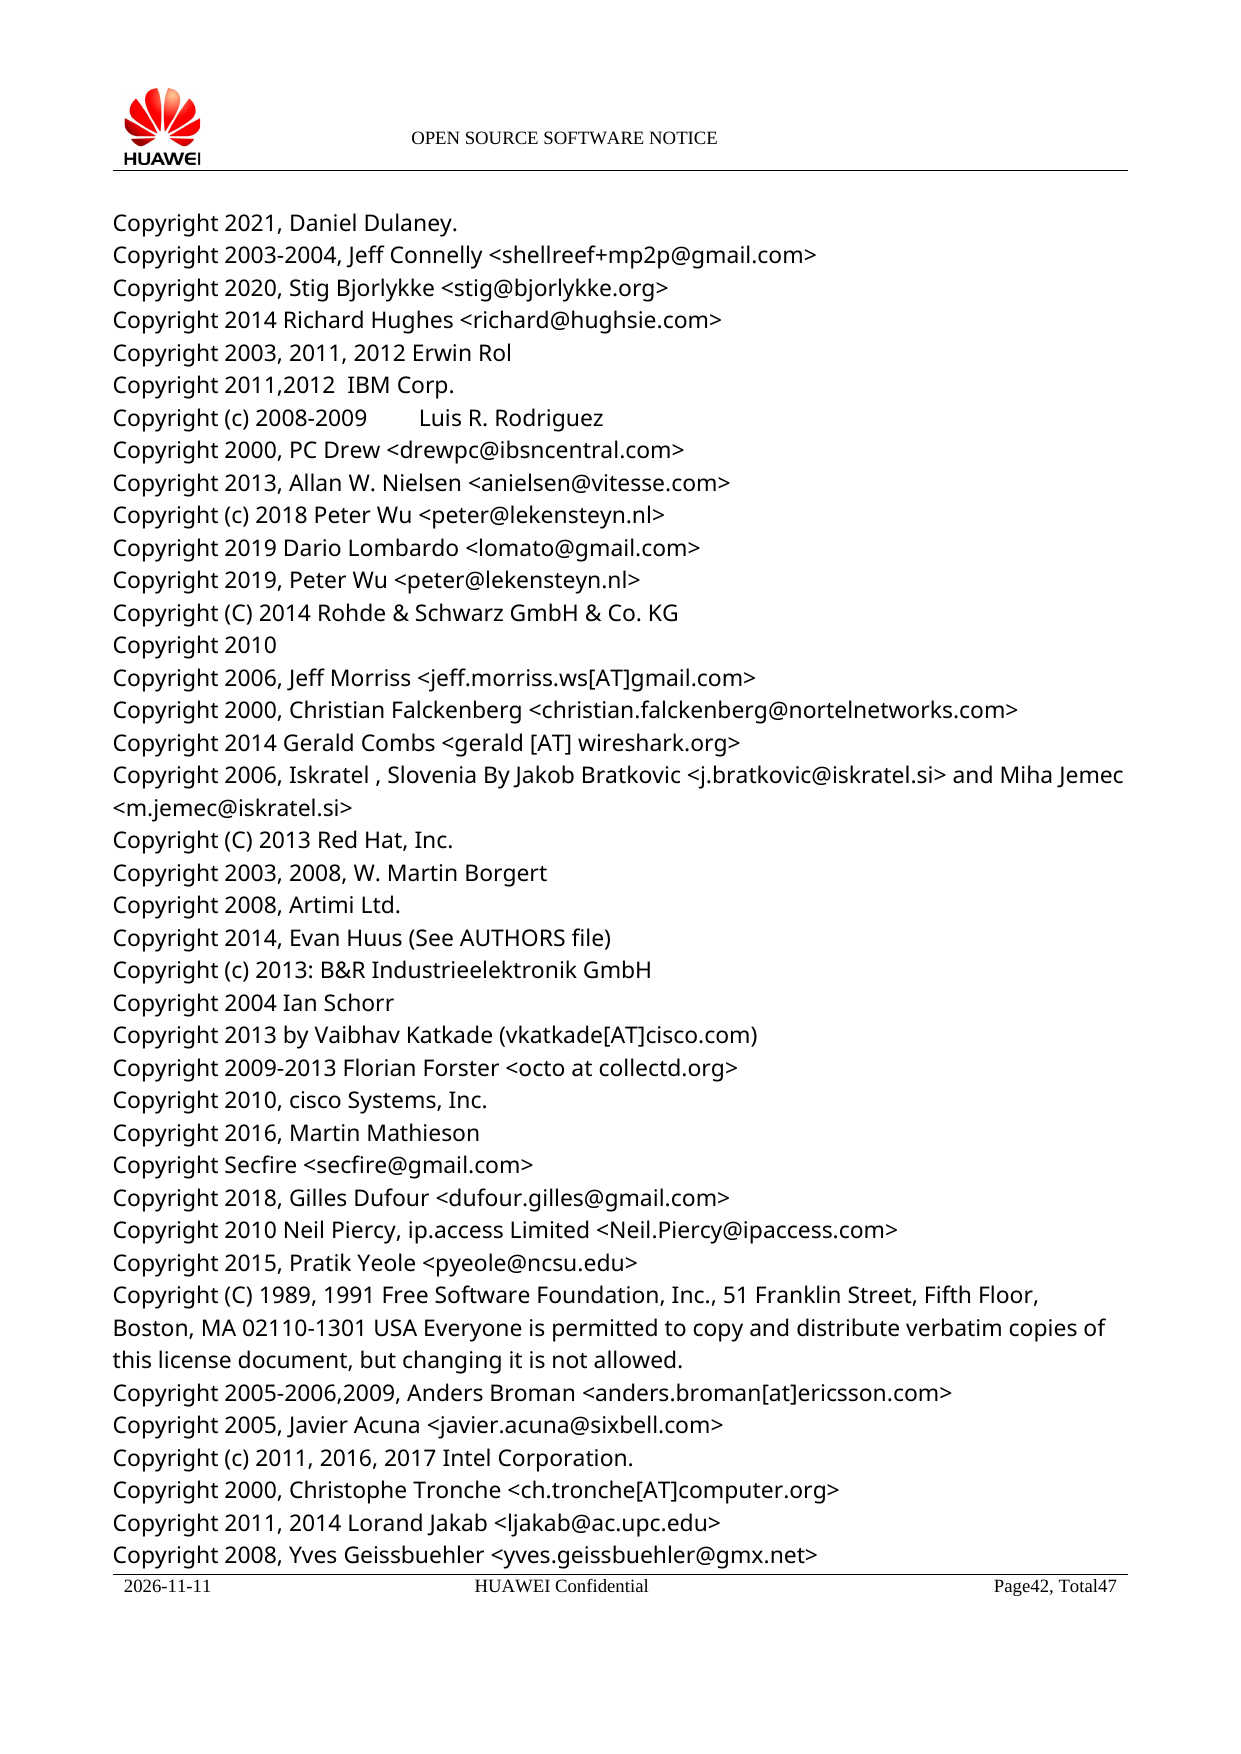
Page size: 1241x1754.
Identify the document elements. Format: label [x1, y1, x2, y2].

picture [124, 88, 201, 165]
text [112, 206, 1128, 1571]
